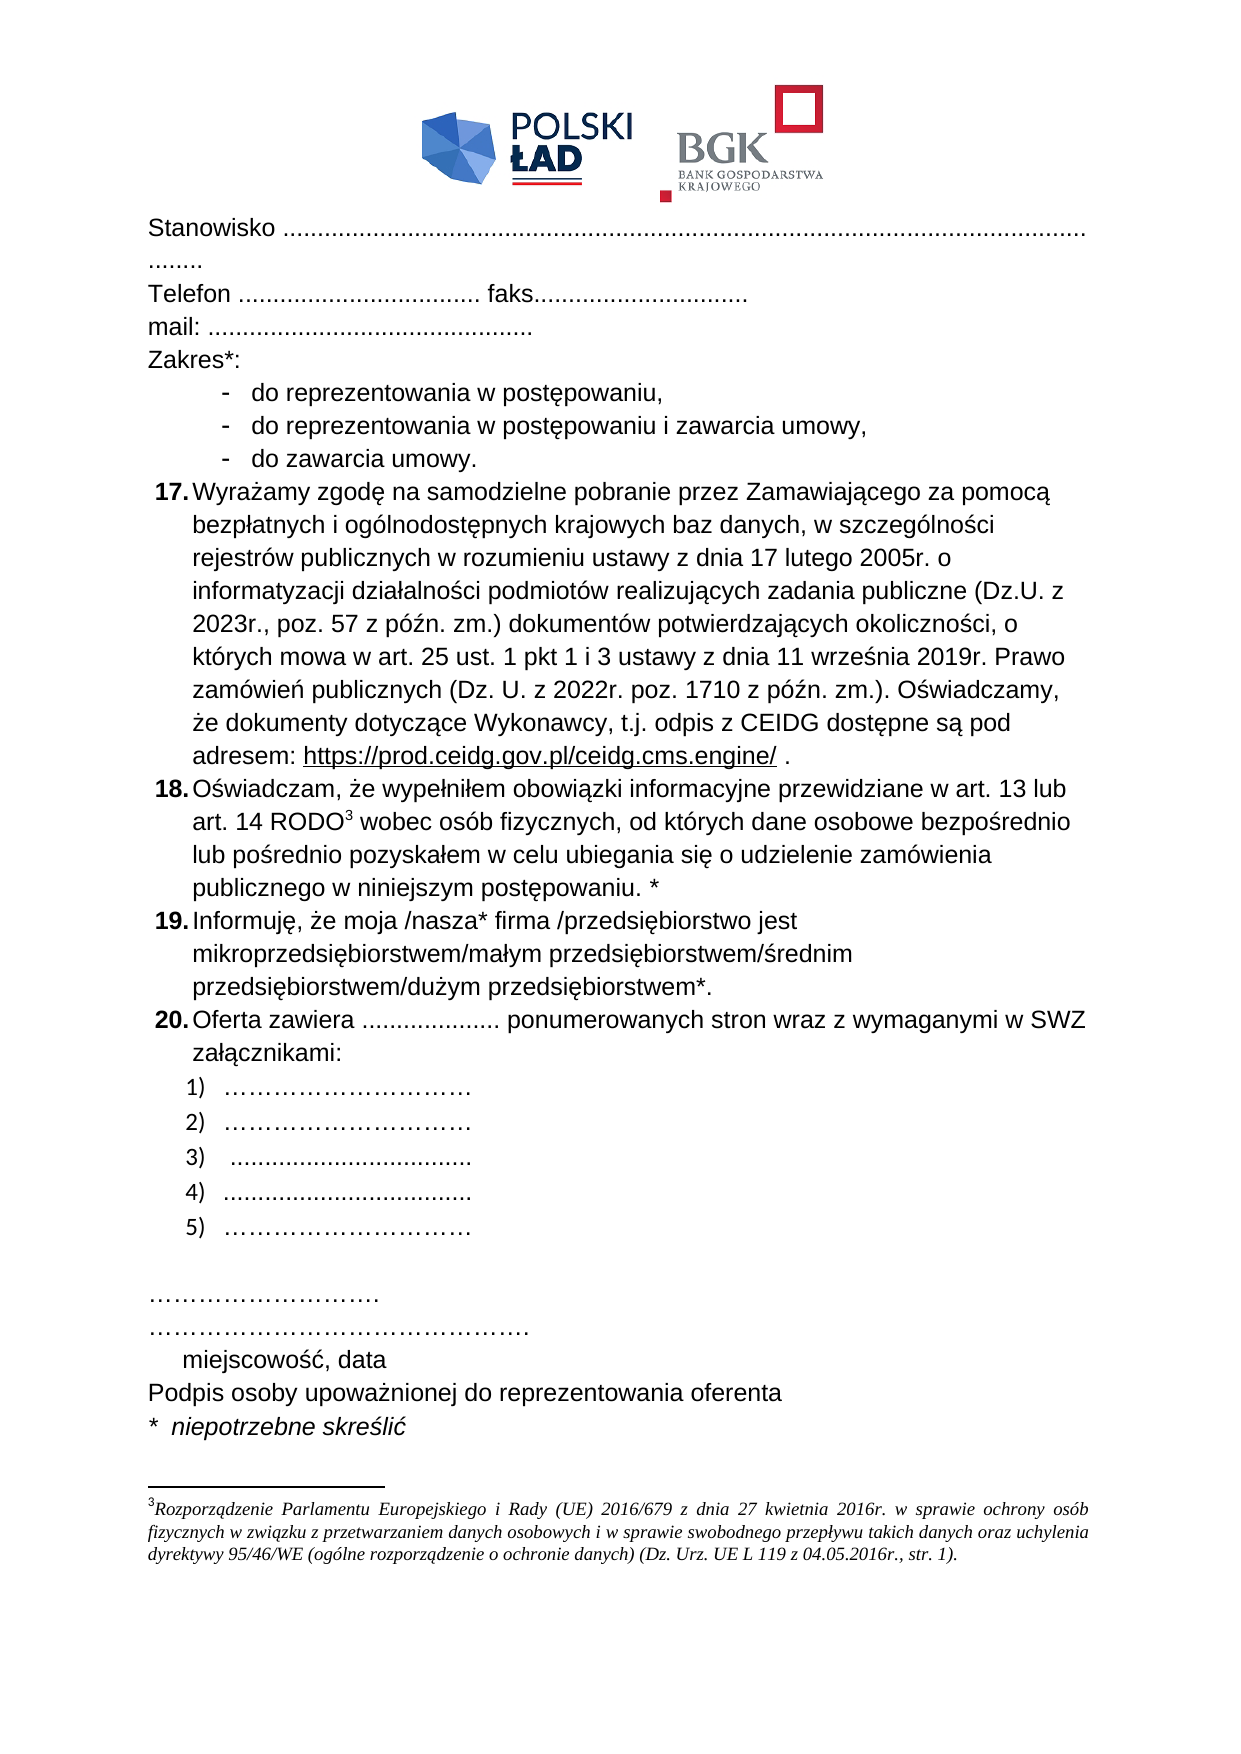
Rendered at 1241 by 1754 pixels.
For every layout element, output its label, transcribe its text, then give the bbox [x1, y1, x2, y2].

list Informuję, że moja /nasza* firma /przedsiębiorstwo jest mikroprzedsiębiorstwem/małym przedsiębiorstwem/średnim przedsiębiorstwem/dużym przedsiębiorstwem*. [154, 906, 1093, 1001]
text Zakres*: [148, 344, 1093, 373]
text mail: ............................................... [148, 312, 1093, 340]
text Stanowisko ............................................................................................................................ [148, 212, 1093, 274]
list ………………………… [185, 1106, 1093, 1137]
text Telefon ................................... faks............................... [148, 278, 1093, 307]
list Wyrażamy zgodę na samodzielne pobranie przez Zamawiającego za pomocą bezpłatnych i ogólnodostępnych krajowych baz danych, w szczególności rejestrów publicznych w rozumieniu ustawy z dnia 17 lutego 2005r. o informatyzacji działalności podmiotów realizujących zadania publiczne (Dz.U. z 2023r., poz. 57 z późn. zm.) dokumentów potwierdzających okoliczności, o których mowa w art. 25 ust. 1 pkt 1 i 3 ustawy z dnia 11 września 2019r. Prawo zamówień publicznych (Dz. U. z 2022r. poz. 1710 z późn. zm.). Oświadczamy, że dokumenty dotyczące Wykonawcy, t.j. odpis z CEIDG dostępne są pod adresem: https://prod.ceidg.gov.pl/ceidg.cms.engine/ . [154, 477, 1093, 770]
list Oferta zawiera .................... ponumerowanych stron wraz z wymaganymi w SWZ załącznikami: [154, 1005, 1093, 1067]
text miejscowość, data Podpis osoby upoważnionej do reprezentowania oferenta [148, 1345, 1093, 1407]
list ………………………… [185, 1071, 1093, 1102]
list do reprezentowania w postępowaniu i zawarcia umowy, [148, 411, 1093, 439]
list .................................... [185, 1176, 1093, 1207]
list Oświadczam, że wypełniłem obowiązki informacyjne przewidziane w art. 13 lub art. 14 RODO wobec osób fizycznych, od których dane osobowe bezpośrednio lub pośrednio pozyskałem w celu ubiegania się o udzielenie zamówienia publicznego w niniejszym postępowaniu. * [154, 774, 1093, 902]
text ………………………. ………………………………………. [148, 1279, 1093, 1341]
list do reprezentowania w postępowaniu, [148, 378, 1093, 406]
list do zawarcia umowy. [148, 444, 1093, 473]
list ………………………… [185, 1211, 1093, 1242]
text * niepotrzebne skreślić [148, 1411, 1093, 1440]
list ................................... [185, 1141, 1093, 1172]
